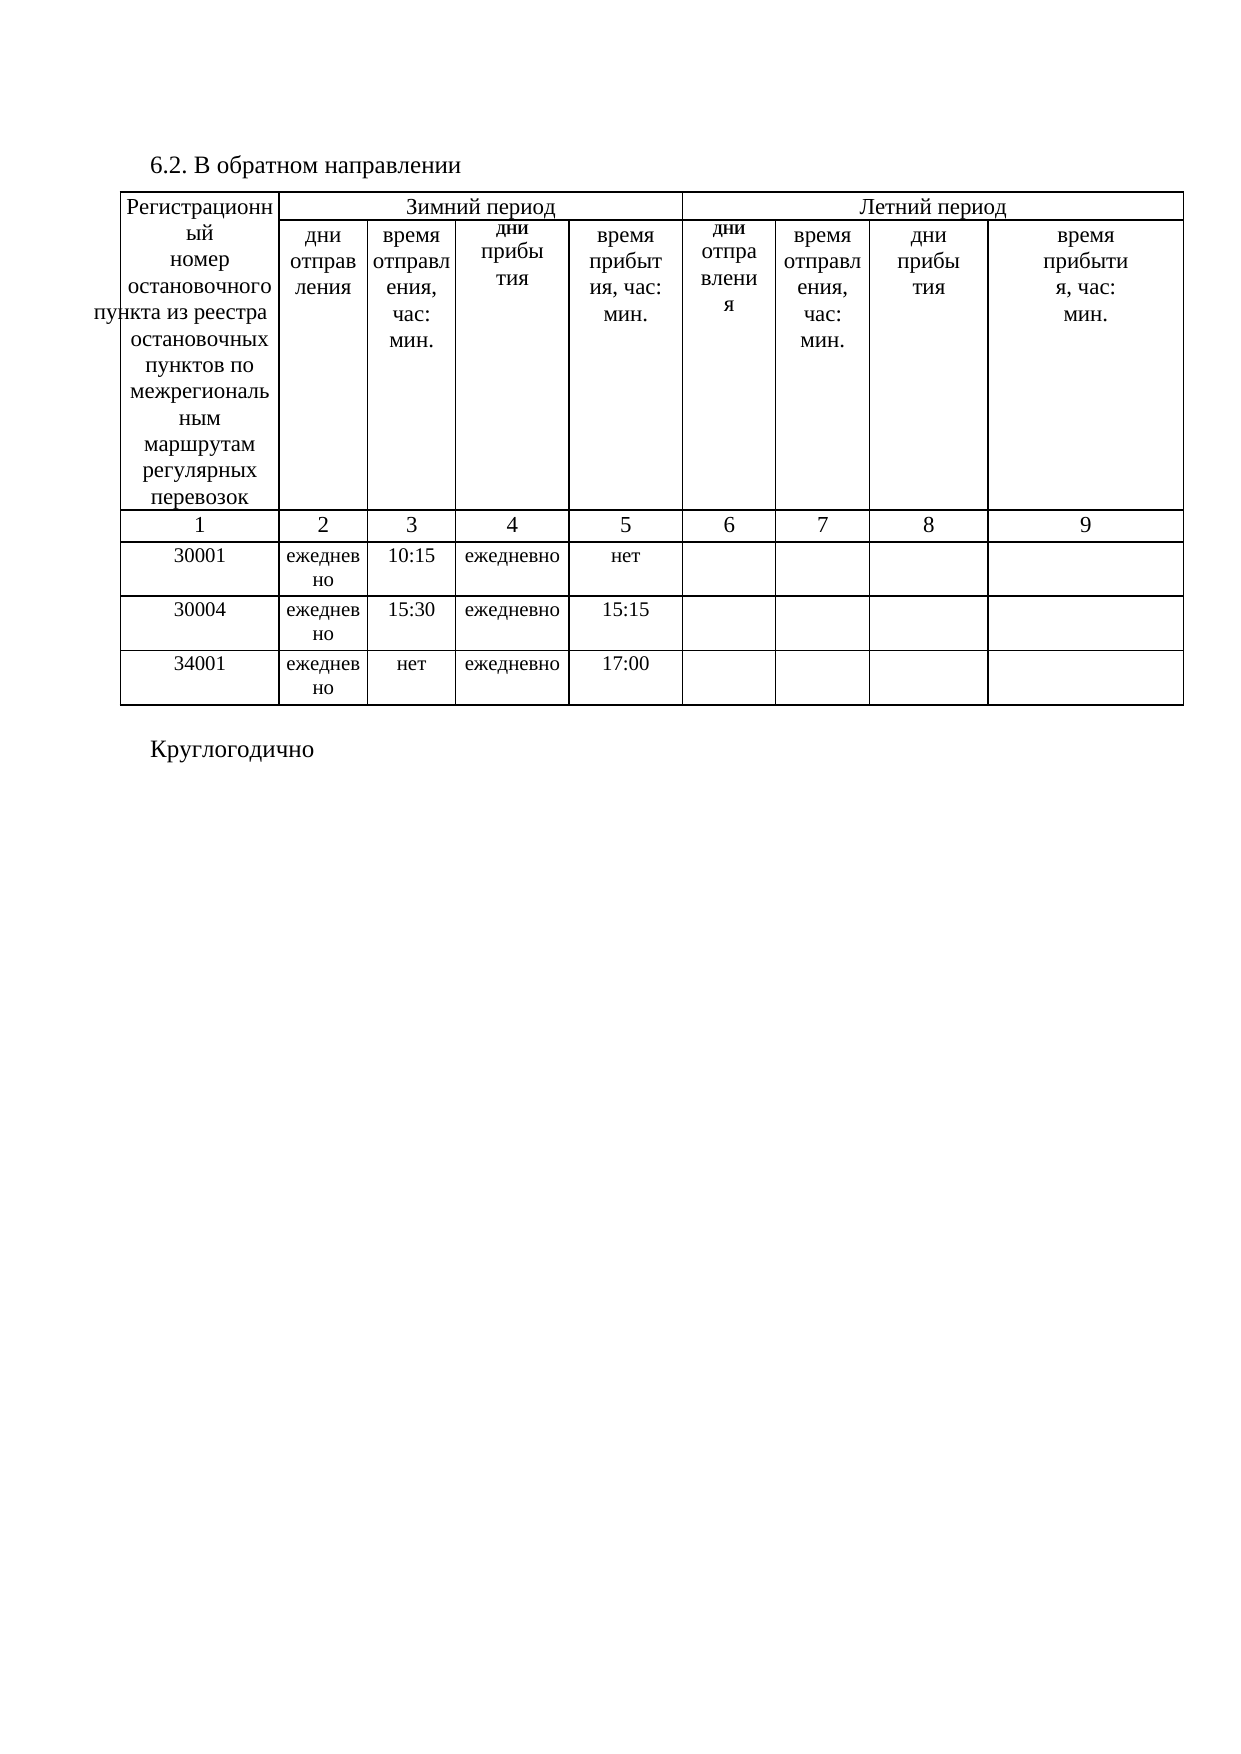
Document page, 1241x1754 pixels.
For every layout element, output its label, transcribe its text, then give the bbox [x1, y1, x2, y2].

table_cell [989, 597, 1183, 650]
table_cell [870, 543, 987, 595]
table_header Зимний период [280, 193, 682, 219]
table_cell 3 [368, 511, 455, 541]
table_cell время прибыт ия, час: мин. [570, 221, 682, 509]
table_cell 34001 [121, 651, 278, 704]
table_cell [989, 651, 1183, 704]
table_cell 8 [870, 511, 987, 541]
table_cell [683, 651, 775, 704]
table_cell [870, 651, 987, 704]
table_cell время отправл ения, час: мин. [776, 221, 869, 509]
table_cell 10:15 [368, 543, 455, 595]
table_cell ДНИ прибы тия [456, 221, 568, 509]
text 6.2. В обратном направлении [150, 150, 1090, 179]
table_cell 9 [989, 511, 1183, 541]
table_cell ежедневно [280, 651, 367, 704]
table_cell нет [368, 651, 455, 704]
table_cell 1 [121, 511, 278, 541]
text Круглогодично [150, 734, 1090, 763]
table_cell дни прибы тия [870, 221, 987, 509]
table_cell 7 [776, 511, 869, 541]
table_cell ДНИ отпра влени я [683, 221, 775, 509]
table_cell ежедневно [280, 543, 367, 595]
table_cell 2 [280, 511, 367, 541]
table_cell 15:30 [368, 597, 455, 650]
table_cell нет [570, 543, 682, 595]
table_cell время отправл ения, час: мин. [368, 221, 455, 509]
table_cell [683, 543, 775, 595]
table_cell 15:15 [570, 597, 682, 650]
table_cell ежедневно [456, 543, 568, 595]
table_cell [870, 597, 987, 650]
table_cell 6 [683, 511, 775, 541]
table_cell [776, 651, 869, 704]
table_cell [989, 543, 1183, 595]
table_cell [683, 597, 775, 650]
table_cell ежедневно [456, 651, 568, 704]
table_cell 30001 [121, 543, 278, 595]
table_cell [776, 597, 869, 650]
table_cell [776, 543, 869, 595]
table_cell 30004 [121, 597, 278, 650]
table_header Летний период [683, 193, 1183, 219]
table_header Регистрационный номер остановочного пункта из реестра остановочных пунктов по межрегиональным маршрутам регулярных перевозок [121, 193, 278, 509]
table_cell ежедневно [280, 597, 367, 650]
table_cell ежедневно [456, 597, 568, 650]
table_cell 17:00 [570, 651, 682, 704]
table_cell дни отправ ления [280, 221, 367, 509]
table_cell 4 [456, 511, 568, 541]
table_cell время прибыти я, час: мин. [989, 221, 1183, 509]
table_cell 5 [570, 511, 682, 541]
